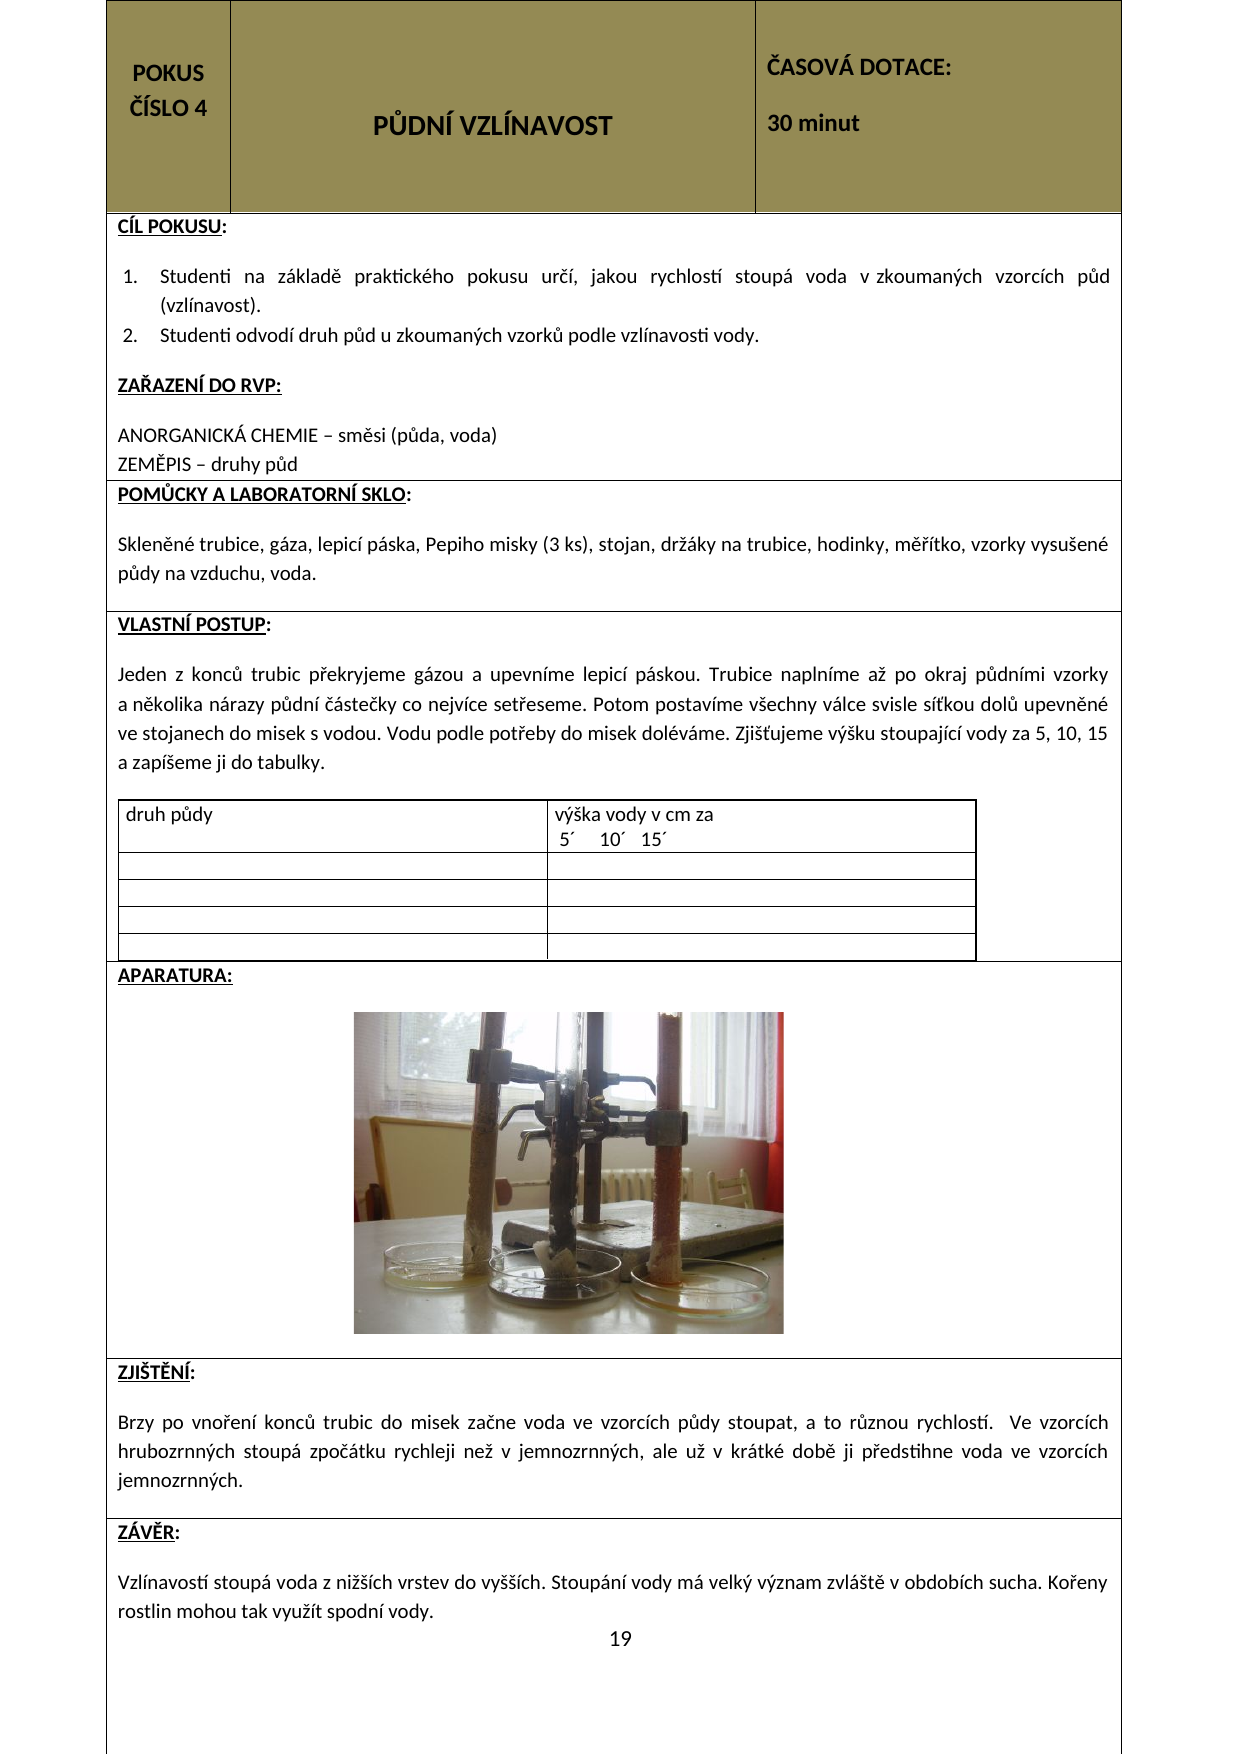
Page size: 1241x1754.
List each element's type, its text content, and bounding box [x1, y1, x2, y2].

table_cell ZÁVĚR: Vzlínavostí stoupá voda z nižších vrstev do vyšších. Stoupání vody má velký význam zvláště v obdobích sucha. Kořeny rostlin mohou tak využít spodní vody. [107, 1519, 1121, 1754]
table_header ČASOVÁ DOTACE: 30 minut [756, 1, 1121, 212]
table_cell VLASTNÍ POSTUP: Jeden z konců trubic překryjeme gázou a upevníme lepicí páskou. Trubice naplníme až po okraj půdními vzorky a několika nárazy půdní částečky co nejvíce setřeseme. Potom postavíme všechny válce svisle síťkou dolů upevněné ve stojanech do misek s vodou. Vodu podle potřeby do misek doléváme. Zjišťujeme výšku stoupající vody za 5, 10, 15 a zapíšeme ji do tabulky. [107, 612, 1121, 961]
table_cell CÍL POKUSU: Studenti na základě praktického pokusu určí, jakou rychlostí stoupá voda v zkoumaných vzorcích půd (vzlínavost). Studenti odvodí druh půd u zkoumaných vzorků podle vzlínavosti vody. ZAŘAZENÍ DO RVP: ANORGANICKÁ CHEMIE – směsi (půda, voda) ZEMĚPIS – druhy půd [107, 214, 1121, 480]
table_header PŮDNÍ VZLÍNAVOST [231, 1, 755, 212]
table_cell POMŮCKY A LABORATORNÍ SKLO: Skleněné trubice, gáza, lepicí páska, Pepiho misky (3 ks), stojan, držáky na trubice, hodinky, měřítko, vzorky vysušené půdy na vzduchu, voda. [107, 481, 1121, 611]
table_cell APARATURA: [107, 962, 1121, 1358]
picture [353, 1012, 784, 1334]
table_cell ZJIŠTĚNÍ: Brzy po vnoření konců trubic do misek začne voda ve vzorcích půdy stoupat, a to různou rychlostí. Ve vzorcích hrubozrnných stoupá zpočátku rychleji než v jemnozrnných, ale už v krátké době ji předstihne voda ve vzorcích jemnozrnných. [107, 1359, 1121, 1518]
table_header POKUS ČÍSLO 4 [107, 1, 230, 212]
